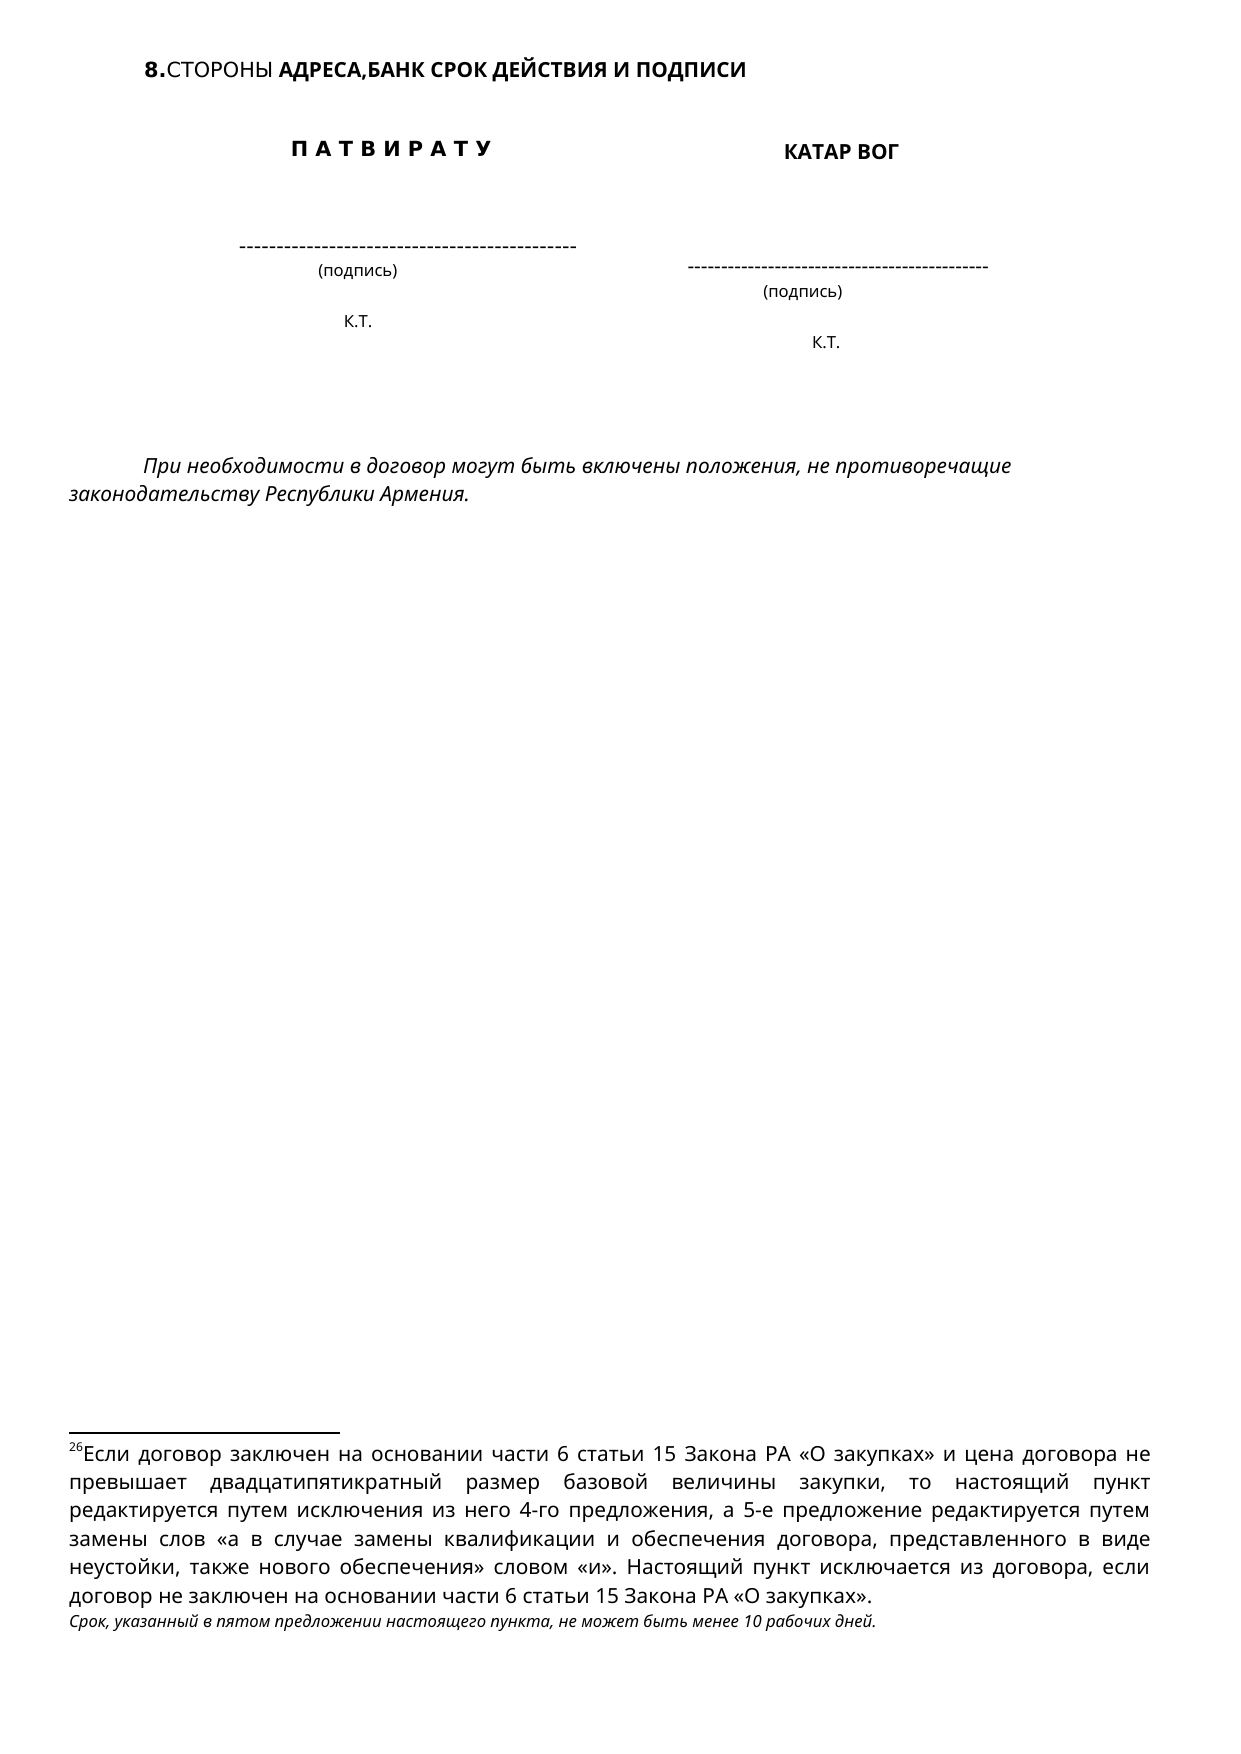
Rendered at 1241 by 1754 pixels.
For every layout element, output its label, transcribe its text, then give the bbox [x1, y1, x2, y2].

text 8.СТОРОНЫ АДРЕСА,БАНК СРОК ДЕЙСТВИЯ И ПОДПИСИ [69, 56, 1152, 84]
table_header КАТАР ВОГ --------------------------------------------- (подпись) К.Т. [627, 137, 1055, 422]
table_header П А Т В И Р А Т У --------------------------------------------- (подпись) К.Т. [155, 137, 627, 422]
text При необходимости в договор могут быть включены положения, не противоречащие законодательству Республики Армения. [69, 451, 1152, 508]
